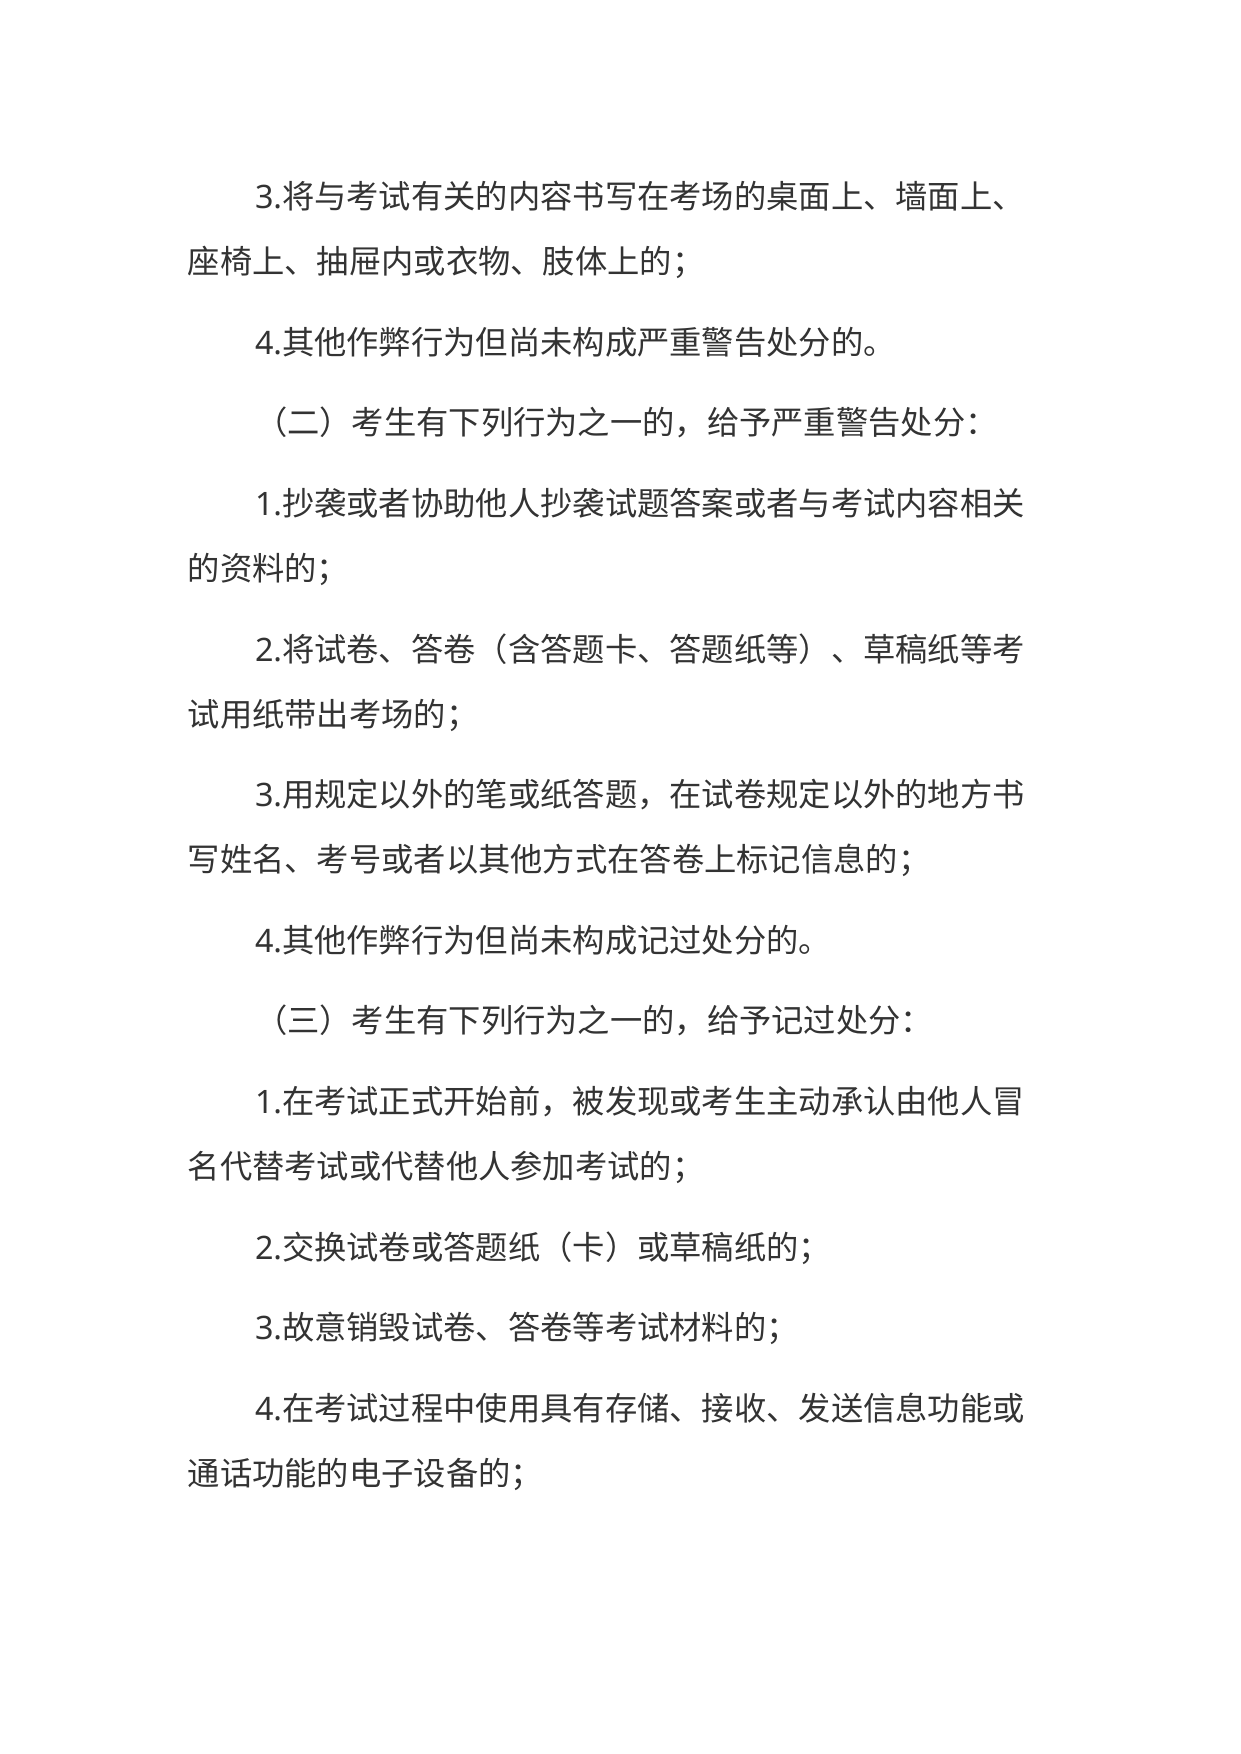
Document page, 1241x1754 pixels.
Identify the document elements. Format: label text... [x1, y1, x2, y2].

text 3.用规定以外的笔或纸答题，在试卷规定以外的地方书写姓名、考号或者以其他方式在答卷上标记信息的； [187, 760, 1053, 890]
text （二）考生有下列行为之一的，给予严重警告处分： [187, 388, 1053, 453]
text （三）考生有下列行为之一的，给予记过处分： [187, 986, 1053, 1051]
text 4.其他作弊行为但尚未构成记过处分的。 [187, 906, 1053, 971]
text 4.其他作弊行为但尚未构成严重警告处分的。 [187, 308, 1053, 373]
text 3.将与考试有关的内容书写在考场的桌面上、墙面上、座椅上、抽屉内或衣物、肢体上的； [187, 162, 1053, 292]
text 1.抄袭或者协助他人抄袭试题答案或者与考试内容相关的资料的； [187, 469, 1053, 599]
text 4.在考试过程中使用具有存储、接收、发送信息功能或通话功能的电子设备的； [187, 1374, 1053, 1504]
text 2.交换试卷或答题纸（卡）或草稿纸的； [187, 1213, 1053, 1278]
text 2.将试卷、答卷（含答题卡、答题纸等）、草稿纸等考试用纸带出考场的； [187, 614, 1053, 744]
text 1.在考试正式开始前，被发现或考生主动承认由他人冒名代替考试或代替他人参加考试的； [187, 1067, 1053, 1197]
text 3.故意销毁试卷、答卷等考试材料的； [187, 1293, 1053, 1358]
